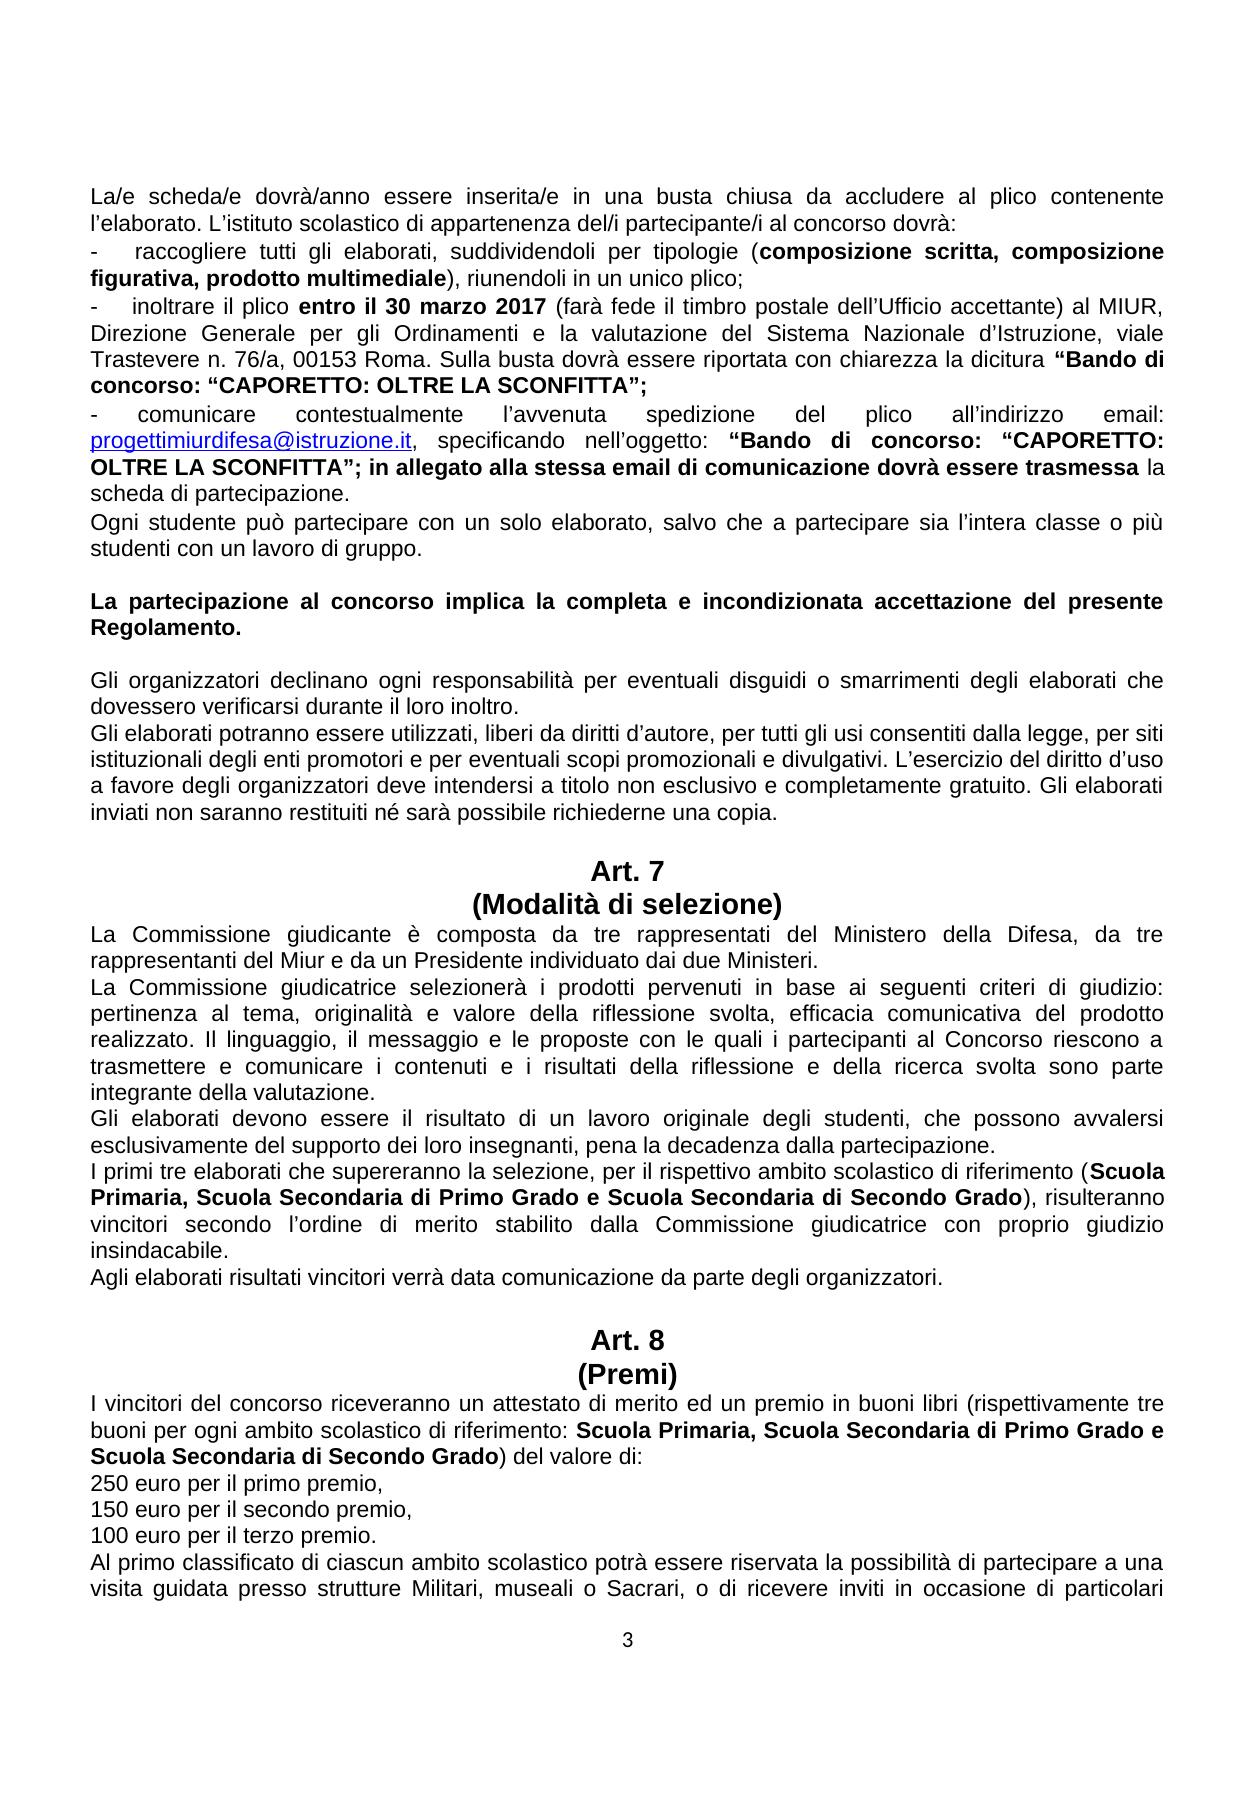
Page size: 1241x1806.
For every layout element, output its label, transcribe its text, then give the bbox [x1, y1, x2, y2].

text Ogni studente può partecipare con un solo elaborato, salvo che a partecipare sia l’intera classe o più studenti con un lavoro di gruppo. [90, 509, 1165, 561]
text 150 euro per il secondo premio, [90, 1496, 1165, 1522]
text - comunicare contestualmente l’avvenuta spedizione del plico all’indirizzo email: progettimiurdifesa@istruzione.it, specificando nell’oggetto: “Bando di concorso: “CAPORETTO: OLTRE LA SCONFITTA”; in allegato alla stessa email di comunicazione dovrà essere trasmessa la scheda di partecipazione. [90, 401, 1165, 506]
text La Commissione giudicante è composta da tre rappresentati del Ministero della Difesa, da tre rappresentanti del Miur e da un Presidente individuato dai due Ministeri. [90, 921, 1165, 973]
text La partecipazione al concorso implica la completa e incondizionata accettazione del presente Regolamento. [90, 588, 1165, 641]
text 250 euro per il primo premio, [90, 1469, 1165, 1496]
text La Commissione giudicatrice selezionerà i prodotti pervenuti in base ai seguenti criteri di giudizio: pertinenza al tema, originalità e valore della riflessione svolta, efficacia comunicativa del prodotto realizzato. Il linguaggio, il messaggio e le proposte con le quali i partecipanti al Concorso riescono a trasmettere e comunicare i contenuti e i risultati della riflessione e della ricerca svolta sono parte integrante della valutazione. [90, 973, 1165, 1105]
text (Premi) [90, 1357, 1165, 1390]
text Gli elaborati devono essere il risultato di un lavoro originale degli studenti, che possono avvalersi esclusivamente del supporto dei loro insegnanti, pena la decadenza dalla partecipazione. [90, 1105, 1165, 1158]
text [90, 1548, 1165, 1601]
text - inoltrare il plico entro il 30 marzo 2017 (farà fede il timbro postale dell’Ufficio accettante) al MIUR, Direzione Generale per gli Ordinamenti e la valutazione del Sistema Nazionale d’Istruzione, viale Trastevere n. 76/a, 00153 Roma. Sulla busta dovrà essere riportata con chiarezza la dicitura “Bando di concorso: “CAPORETTO: OLTRE LA SCONFITTA”; [90, 293, 1165, 399]
text Art. 7 [90, 854, 1165, 887]
text I vincitori del concorso riceveranno un attestato di merito ed un premio in buoni libri (rispettivamente tre buoni per ogni ambito scolastico di riferimento: Scuola Primaria, Scuola Secondaria di Primo Grado e Scuola Secondaria di Secondo Grado) del valore di: [90, 1390, 1165, 1469]
text Art. 8 [90, 1323, 1165, 1357]
text (Modalità di selezione) [90, 887, 1165, 921]
text Agli elaborati risultati vincitori verrà data comunicazione da parte degli organizzatori. [90, 1263, 1165, 1290]
text Gli elaborati potranno essere utilizzati, liberi da diritti d’autore, per tutti gli usi consentiti dalla legge, per siti istituzionali degli enti promotori e per eventuali scopi promozionali e divulgativi. L’esercizio del diritto d’uso a favore degli organizzatori deve intendersi a titolo non esclusivo e completamente gratuito. Gli elaborati inviati non saranno restituiti né sarà possibile richiederne una copia. [90, 719, 1165, 825]
text I primi tre elaborati che supereranno la selezione, per il rispettivo ambito scolastico di riferimento (Scuola Primaria, Scuola Secondaria di Primo Grado e Scuola Secondaria di Secondo Grado), risulteranno vincitori secondo l’ordine di merito stabilito dalla Commissione giudicatrice con proprio giudizio insindacabile. [90, 1158, 1165, 1263]
text 100 euro per il terzo premio. [90, 1522, 1165, 1548]
text - raccogliere tutti gli elaborati, suddividendoli per tipologie (composizione scritta, composizione figurativa, prodotto multimediale), riunendoli in un unico plico; [90, 238, 1165, 291]
text Gli organizzatori declinano ogni responsabilità per eventuali disguidi o smarrimenti degli elaborati che dovessero verificarsi durante il loro inoltro. [90, 667, 1165, 719]
text La/e scheda/e dovrà/anno essere inserita/e in una busta chiusa da accludere al plico contenente l’elaborato. L’istituto scolastico di appartenenza del/i partecipante/i al concorso dovrà: [90, 183, 1165, 236]
